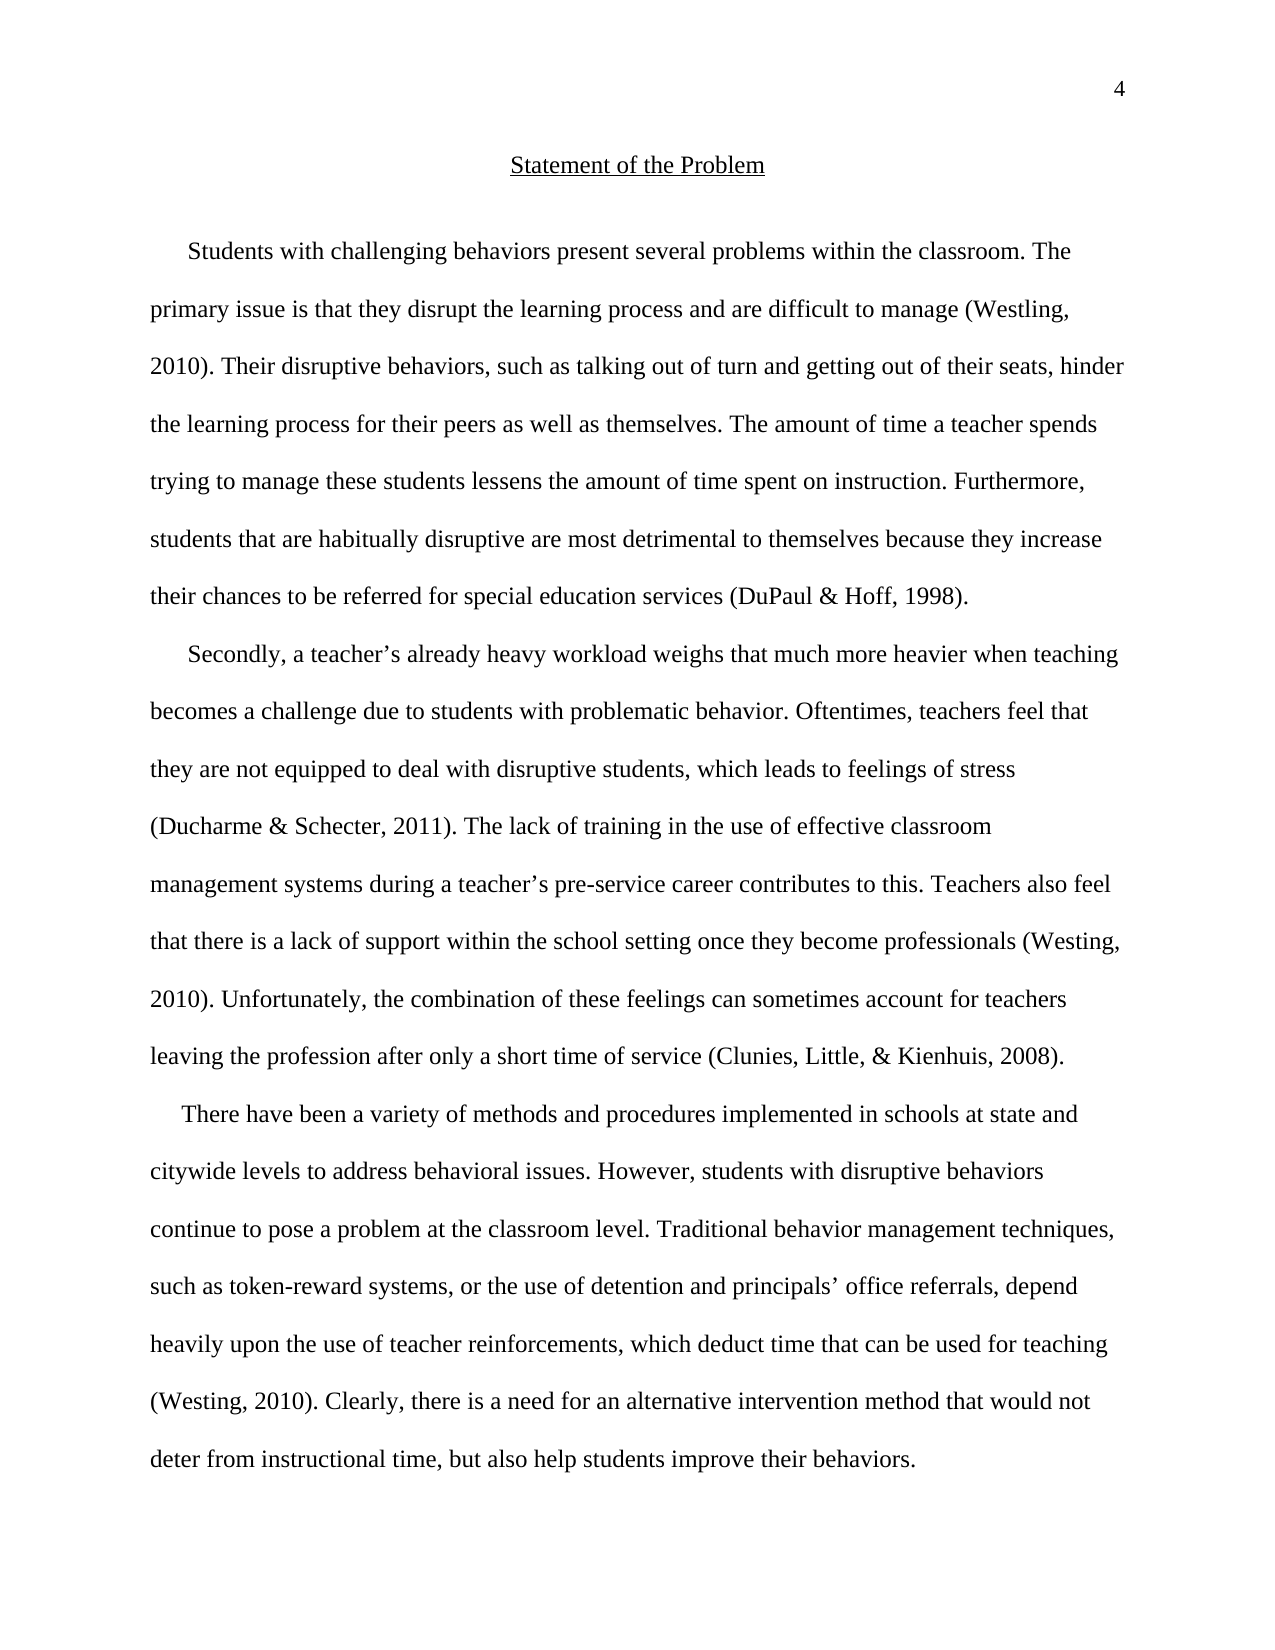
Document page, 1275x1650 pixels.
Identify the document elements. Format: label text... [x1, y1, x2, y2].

text Statement of the Problem [150, 150, 1125, 179]
text Secondly, a teacher’s already heavy workload weighs that much more heavier when teaching becomes a challenge due to students with problematic behavior. Oftentimes, teachers feel that they are not equipped to deal with disruptive students, which leads to feelings of stress (Ducharme & Schecter, 2011). The lack of training in the use of effective classroom management systems during a teacher’s pre-service career contributes to this. Teachers also feel that there is a lack of support within the school setting once they become professionals (Westing, 2010). Unfortunately, the combination of these feelings can sometimes account for teachers leaving the profession after only a short time of service (Clunies, Little, & Kienhuis, 2008). [150, 639, 1125, 1070]
text There have been a variety of methods and procedures implemented in schools at state and citywide levels to address behavioral issues. However, students with disruptive behaviors continue to pose a problem at the classroom level. Traditional behavior management techniques, such as token-reward systems, or the use of detention and principals’ office referrals, depend heavily upon the use of teacher reinforcements, which deduct time that can be used for teaching (Westing, 2010). Clearly, there is a need for an alternative intervention method that would not deter from instructional time, but also help students improve their behaviors. [150, 1099, 1125, 1472]
text Students with challenging behaviors present several problems within the classroom. The primary issue is that they disrupt the learning process and are difficult to manage (Westling, 2010). Their disruptive behaviors, such as talking out of turn and getting out of their seats, hinder the learning process for their peers as well as themselves. The amount of time a teacher spends trying to manage these students lessens the amount of time spent on instruction. Furthermore, students that are habitually disruptive are most detrimental to themselves because they increase their chances to be referred for special education services (DuPaul & Hoff, 1998). [150, 236, 1125, 610]
